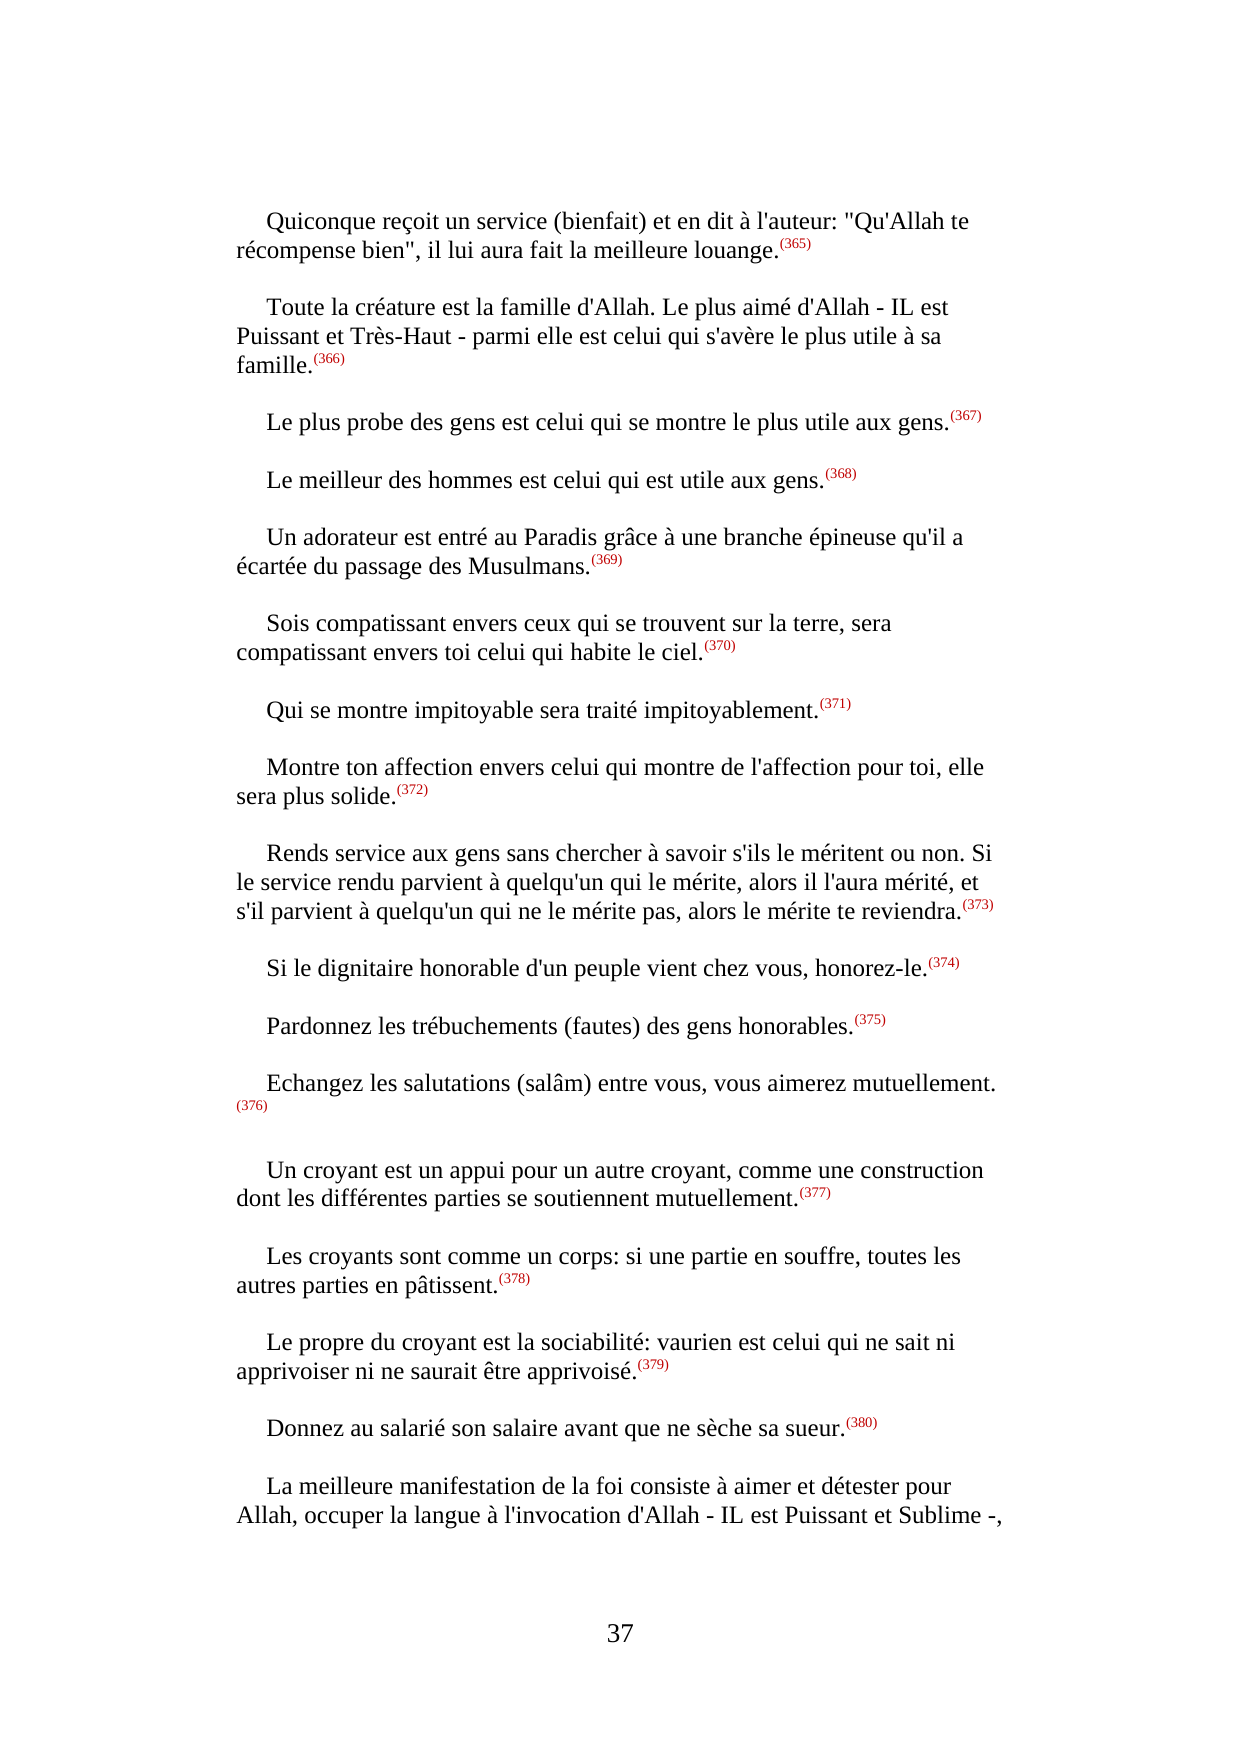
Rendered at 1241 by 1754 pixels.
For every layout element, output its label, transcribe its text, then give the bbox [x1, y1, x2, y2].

text Qui se montre impitoyable sera traité impitoyablement.(371) [236, 695, 1004, 723]
text Le meilleur des hommes est celui qui est utile aux gens.(368) [236, 465, 1004, 493]
text Rends service aux gens sans chercher à savoir s'ils le méritent ou non. Si le service rendu parvient à quelqu'un qui le mérite, alors il l'aura mérité, et s'il parvient à quelqu'un qui ne le mérite pas, alors le mérite te reviendra.(373) [236, 838, 1004, 925]
text Le propre du croyant est la sociabilité: vaurien est celui qui ne sait ni apprivoiser ni ne saurait être apprivoisé.(379) [236, 1327, 1004, 1385]
text Echangez les salutations (salâm) entre vous, vous aimerez mutuellement.(376) [236, 1068, 1004, 1126]
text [236, 1471, 1004, 1528]
text Un croyant est un appui pour un autre croyant, comme une construction dont les différentes parties se soutiennent mutuellement.(377) [236, 1155, 1004, 1212]
text Les croyants sont comme un corps: si une partie en souffre, toutes les autres parties en pâtissent.(378) [236, 1241, 1004, 1298]
text Quiconque reçoit un service (bienfait) et en dit à l'auteur: "Qu'Allah te récompense bien", il lui aura fait la meilleure louange.(365) [236, 206, 1004, 263]
text Si le dignitaire honorable d'un peuple vient chez vous, honorez-le.(374) [236, 953, 1004, 982]
text Pardonnez les trébuchements (fautes) des gens honorables.(375) [236, 1011, 1004, 1040]
text Sois compatissant envers ceux qui se trouvent sur la terre, sera compatissant envers toi celui qui habite le ciel.(370) [236, 608, 1004, 666]
text Un adorateur est entré au Paradis grâce à une branche épineuse qu'il a écartée du passage des Musulmans.(369) [236, 522, 1004, 580]
text Toute la créature est la famille d'Allah. Le plus aimé d'Allah - IL est Puissant et Très-Haut - parmi elle est celui qui s'avère le plus utile à sa famille.(366) [236, 292, 1004, 378]
text Le plus probe des gens est celui qui se montre le plus utile aux gens.(367) [236, 407, 1004, 436]
text Montre ton affection envers celui qui montre de l'affection pour toi, elle sera plus solide.(372) [236, 752, 1004, 810]
text Donnez au salarié son salaire avant que ne sèche sa sueur.(380) [236, 1413, 1004, 1442]
